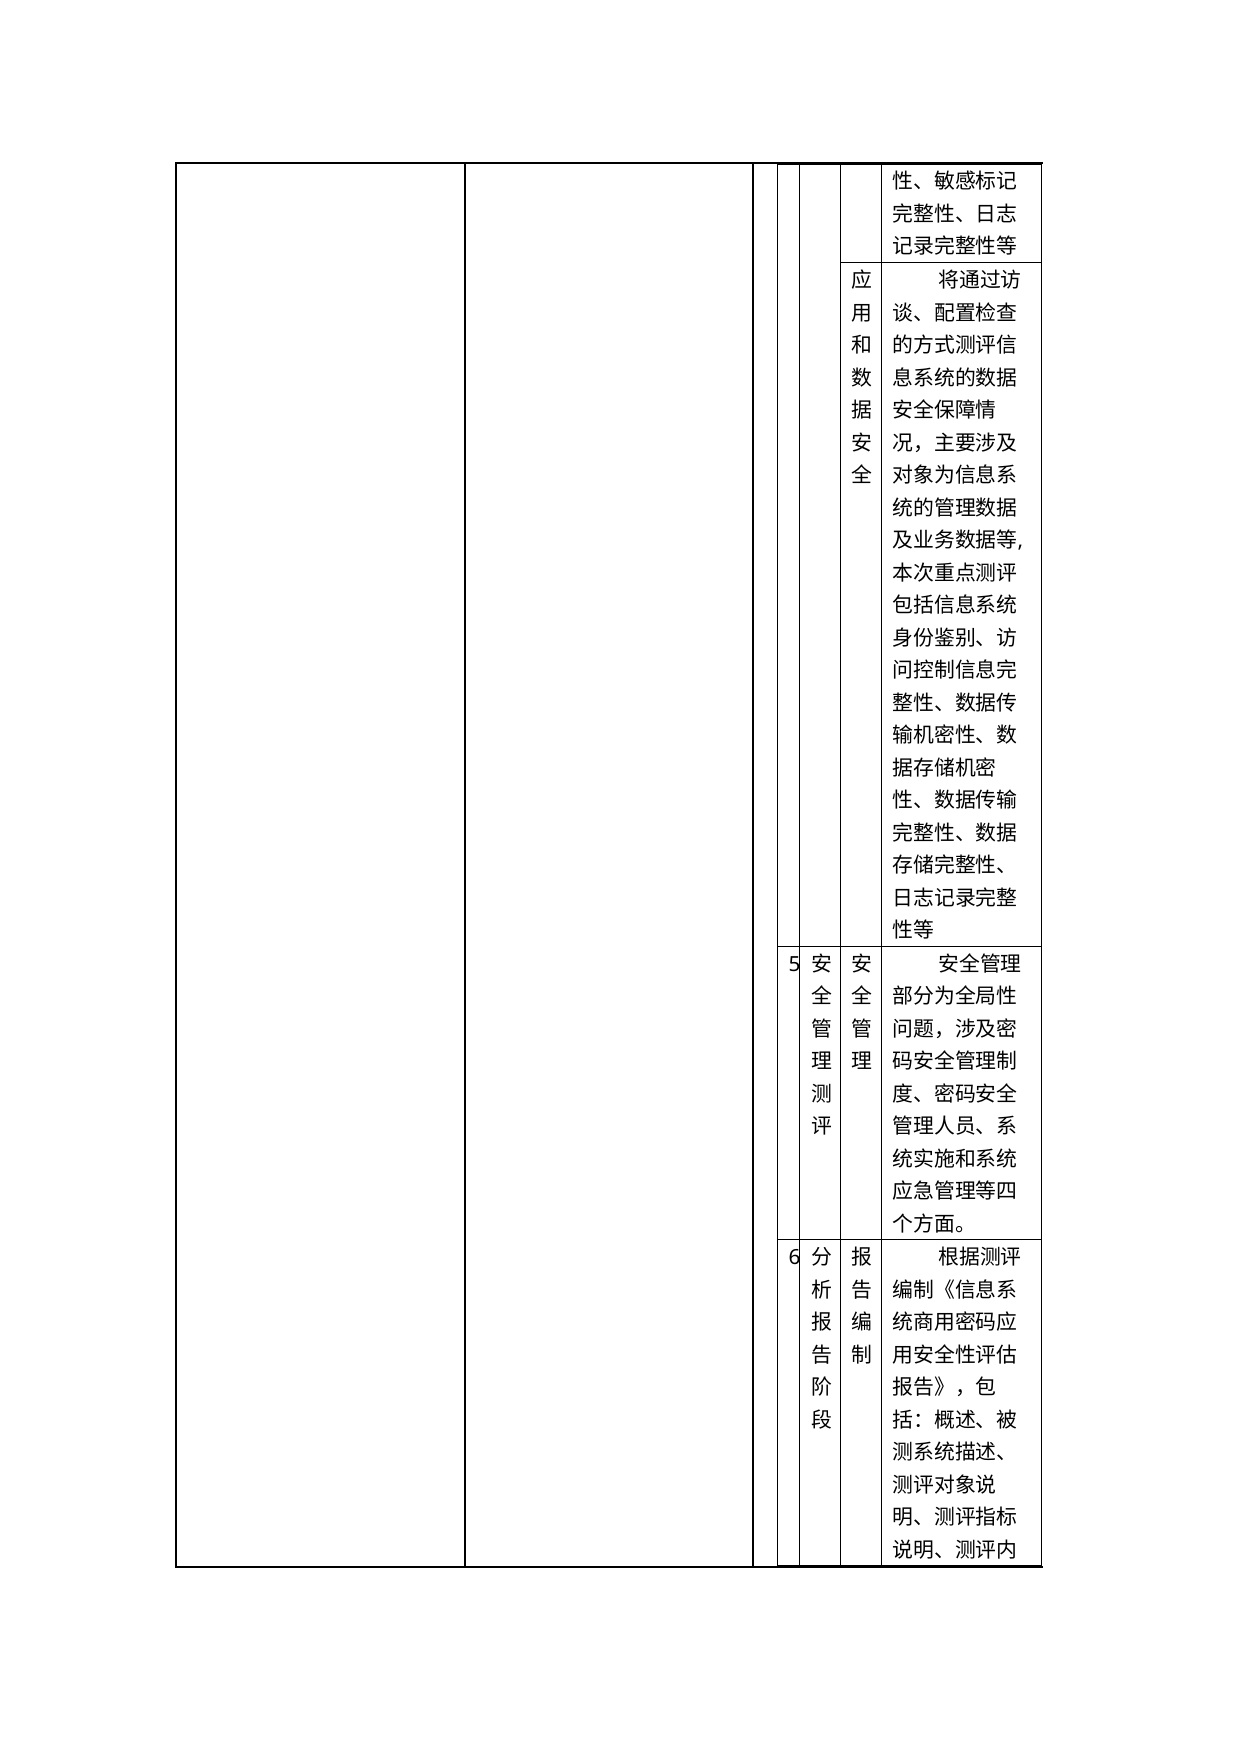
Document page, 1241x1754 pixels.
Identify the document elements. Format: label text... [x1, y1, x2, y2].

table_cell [882, 263, 1041, 946]
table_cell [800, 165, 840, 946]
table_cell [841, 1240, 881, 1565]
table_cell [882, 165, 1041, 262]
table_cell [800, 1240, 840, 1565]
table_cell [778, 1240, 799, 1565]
table_cell [466, 164, 752, 1566]
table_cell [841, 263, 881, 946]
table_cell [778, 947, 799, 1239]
table_cell 1 [177, 164, 464, 1566]
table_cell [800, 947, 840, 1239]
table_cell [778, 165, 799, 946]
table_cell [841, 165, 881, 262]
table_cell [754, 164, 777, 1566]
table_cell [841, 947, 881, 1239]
